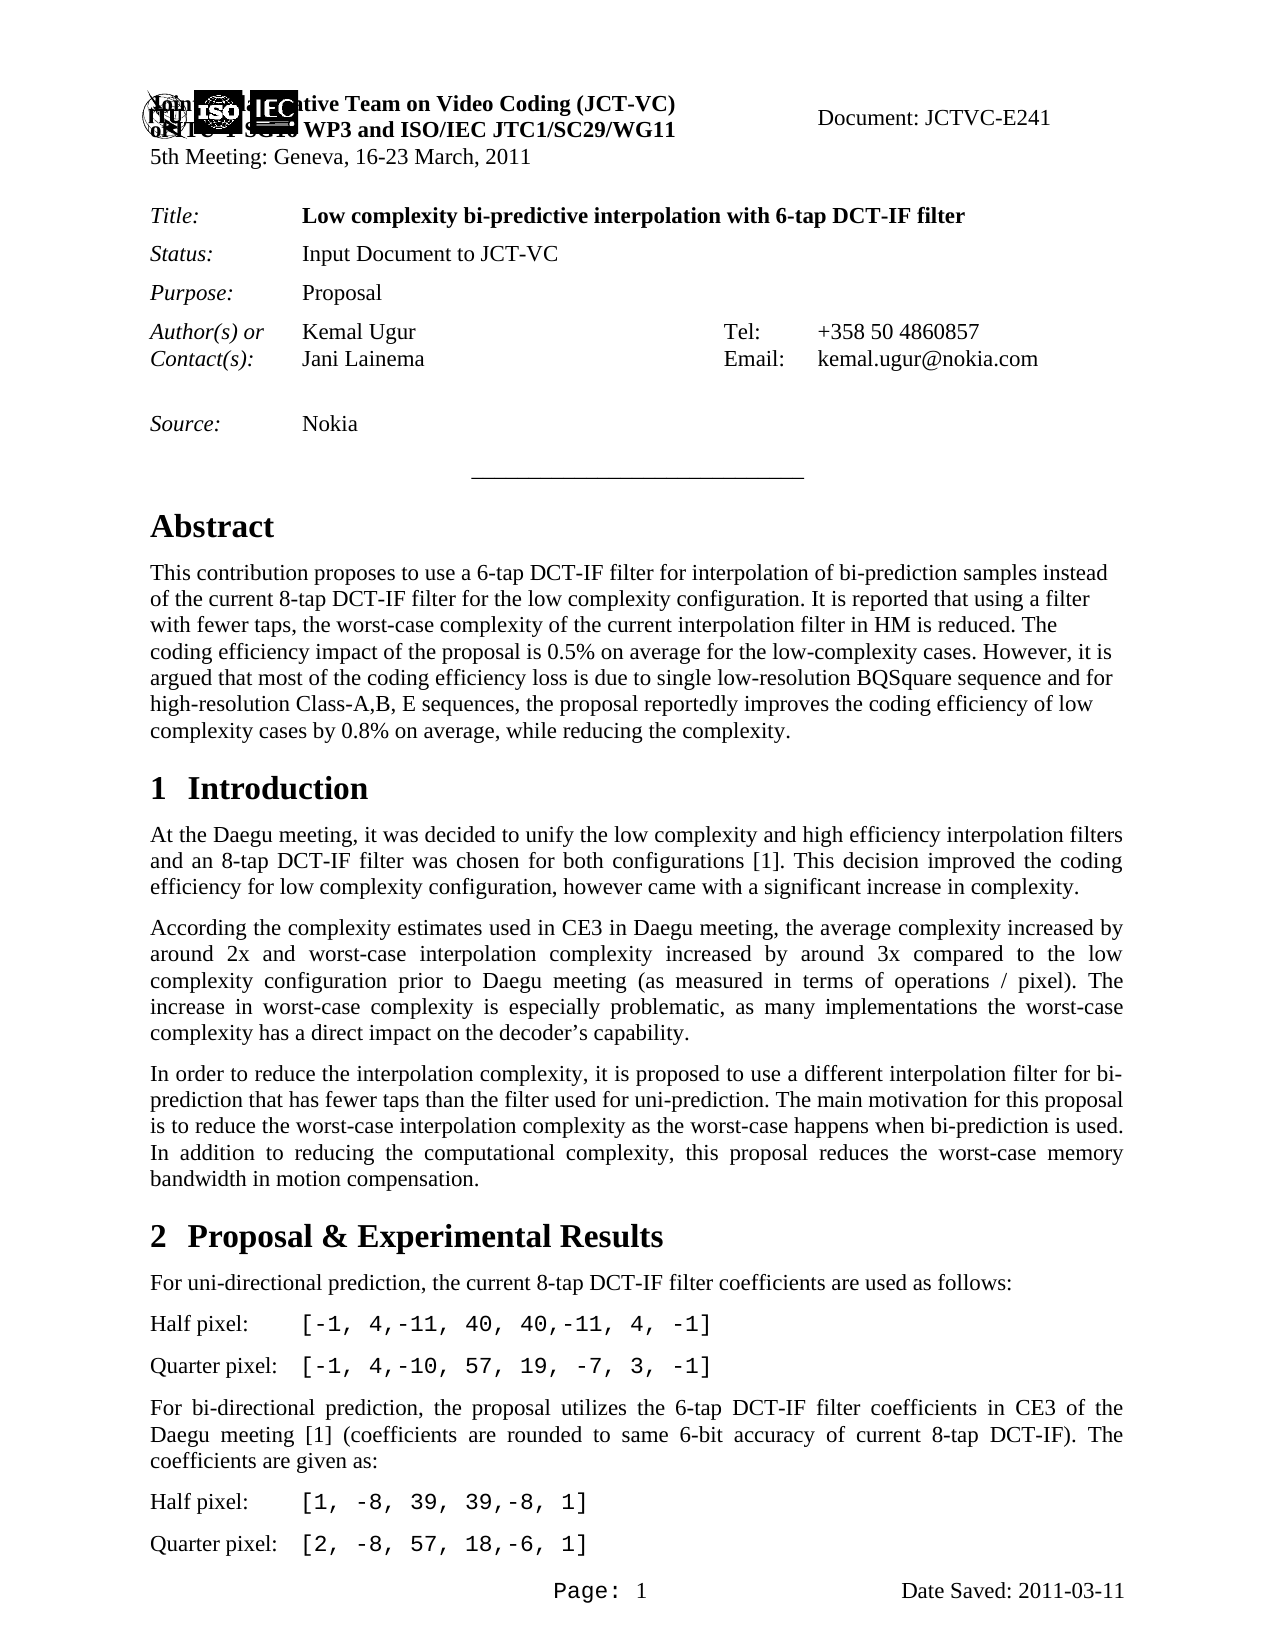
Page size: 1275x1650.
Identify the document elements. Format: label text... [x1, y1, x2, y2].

table_header Document: JCTVC-E241 [806, 90, 1136, 169]
table_cell Tel: Email: [713, 312, 806, 403]
table_header Joint Collaborative Team on Video Coding (JCT-VC) of ITU-T SG16 WP3 and ISO/IEC JTC1/SC29/WG11 5th Meeting: Geneva, 16-23 March, 2011 [139, 90, 806, 169]
text _____________________________ [150, 455, 1125, 481]
table_cell Nokia [291, 404, 1136, 442]
subtitle Abstract [150, 506, 1125, 544]
table_header Low complexity bi-predictive interpolation with 6-tap DCT-IF filter [291, 195, 1136, 234]
table_cell Source: [139, 404, 291, 442]
table_cell Proposal [291, 273, 1136, 312]
text This contribution proposes to use a 6-tap DCT-IF filter for interpolation of bi-prediction samples instead of the current 8-tap DCT-IF filter for the low complexity configuration. It is reported that using a filter with fewer taps, the worst-case complexity of the current interpolation filter in HM is reduced. The coding efficiency impact of the proposal is 0.5% on average for the low-complexity cases. However, it is argued that most of the coding efficiency loss is due to single low-resolution BQSquare sequence and for high-resolution Class-A,B, E sequences, the proposal reportedly improves the coding efficiency of low complexity cases by 0.8% on average, while reducing the complexity. [150, 559, 1125, 743]
table_cell Purpose: [139, 273, 291, 312]
table_cell +358 50 4860857 kemal.ugur@nokia.com [806, 312, 1136, 403]
picture [250, 90, 299, 134]
text For uni-directional prediction, the current 8-tap DCT-IF filter coefficients are used as follows: [150, 1269, 1125, 1296]
table_cell Author(s) or Contact(s): [139, 312, 291, 403]
subtitle Introduction [150, 768, 1125, 807]
text Quarter pixel: [-1, 4,-10, 57, 19, -7, 3, -1] [150, 1352, 1125, 1380]
text At the Daegu meeting, it was decided to unify the low complexity and high efficiency interpolation filters and an 8-tap DCT-IF filter was chosen for both configurations [1]. This decision improved the coding efficiency for low complexity configuration, however came with a significant increase in complexity. [150, 821, 1125, 900]
text For bi-directional prediction, the proposal utilizes the 6-tap DCT-IF filter coefficients in CE3 of the Daegu meeting [1] (coefficients are rounded to same 6-bit accuracy of current 8-tap DCT-IF). The coefficients are given as: [150, 1394, 1125, 1473]
table_cell Kemal Ugur Jani Lainema [291, 312, 712, 403]
text In order to reduce the interpolation complexity, it is proposed to use a different interpolation filter for bi-prediction that has fewer taps than the filter used for uni-prediction. The main motivation for this proposal is to reduce the worst-case interpolation complexity as the worst-case happens when bi-prediction is used. In addition to reducing the computational complexity, this proposal reduces the worst-case memory bandwidth in motion compensation. [150, 1060, 1125, 1192]
table_header Title: [139, 195, 291, 234]
text Half pixel: [-1, 4,-11, 40, 40,-11, 4, -1] [150, 1310, 1125, 1338]
subtitle Proposal & Experimental Results [150, 1217, 1125, 1255]
table_cell Input Document to JCT-VC [291, 234, 1136, 273]
text According the complexity estimates used in CE3 in Daegu meeting, the average complexity increased by around 2x and worst-case interpolation complexity increased by around 3x compared to the low complexity configuration prior to Daegu meeting (as measured in terms of operations / pixel). The increase in worst-case complexity is especially problematic, as many implementations the worst-case complexity has a direct impact on the decoder’s capability. [150, 914, 1125, 1046]
text Quarter pixel: [2, -8, 57, 18,-6, 1] [150, 1530, 1125, 1558]
table_cell Status: [139, 234, 291, 273]
text Half pixel: [1, -8, 39, 39,-8, 1] [150, 1488, 1125, 1516]
picture [194, 90, 243, 134]
